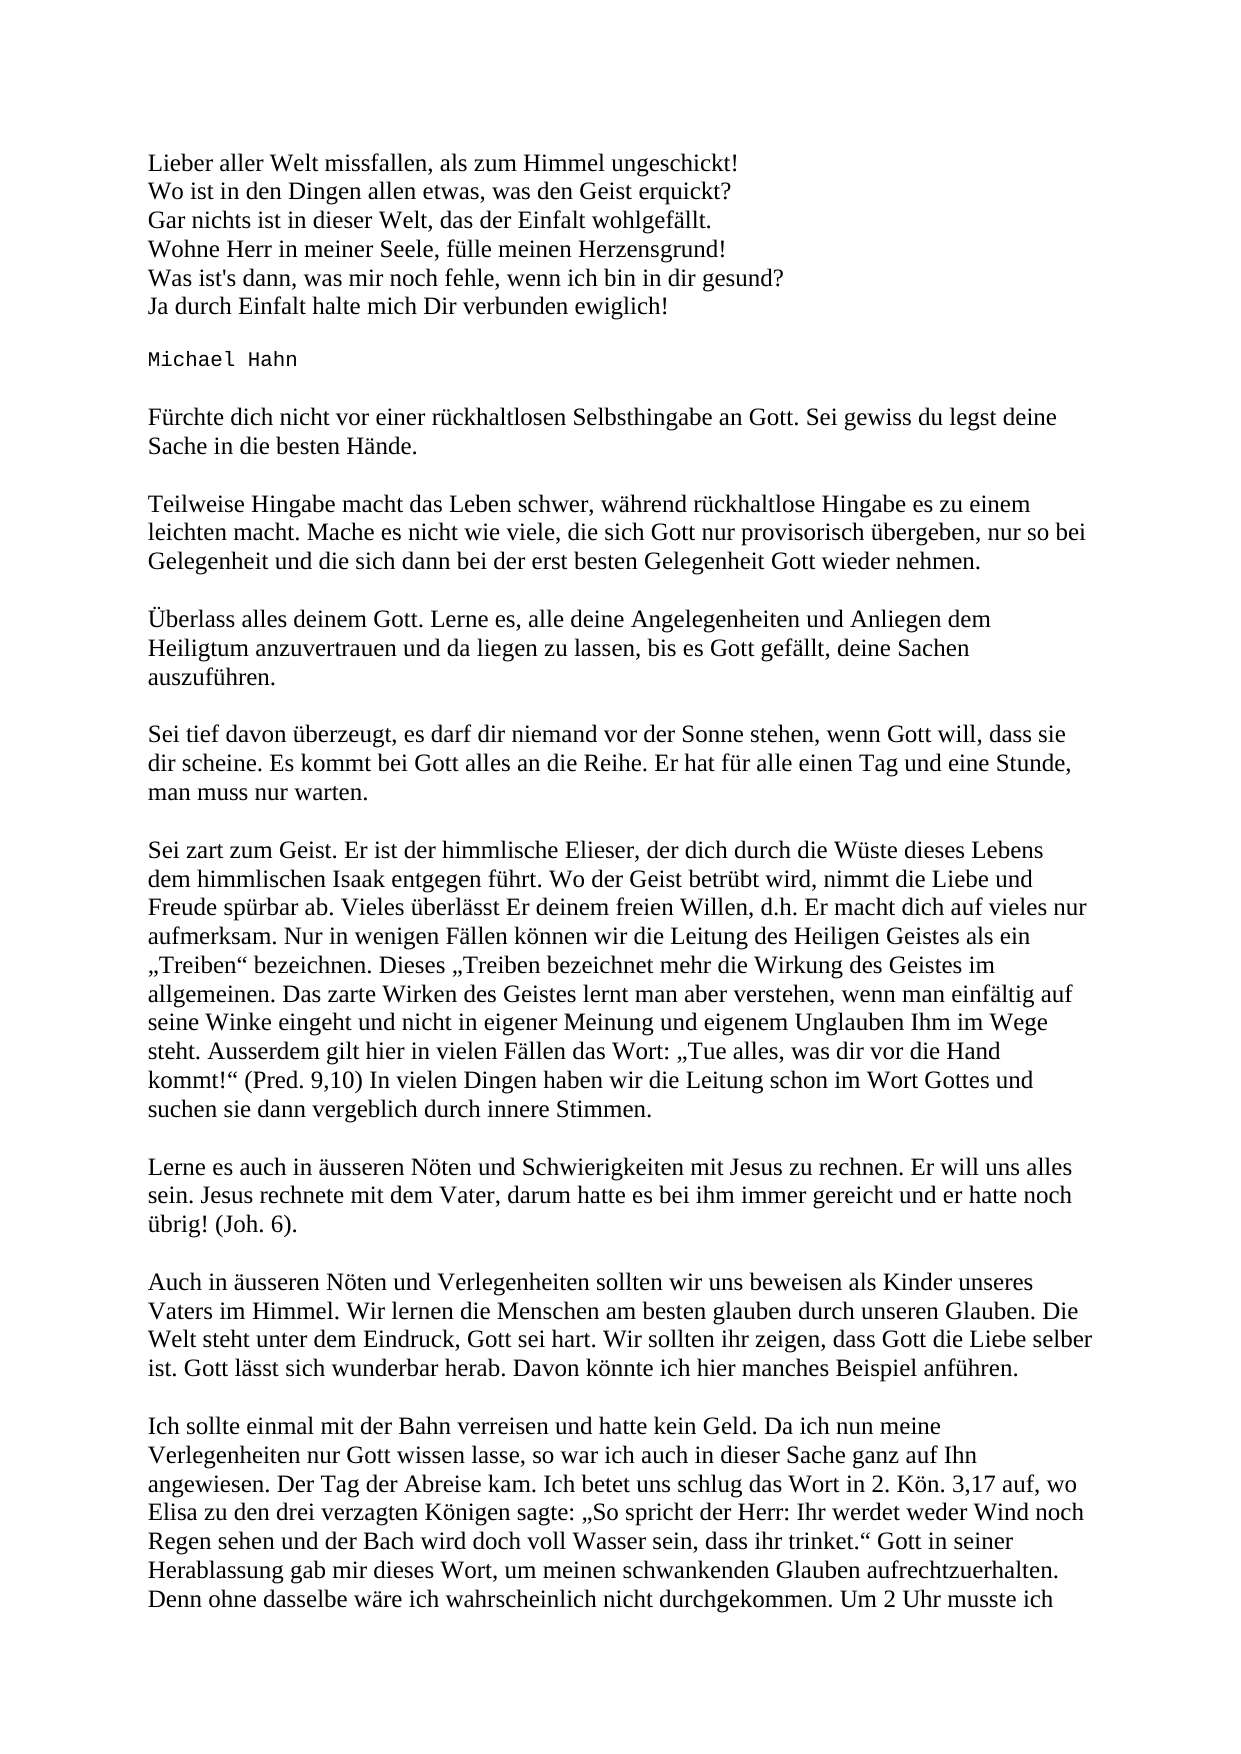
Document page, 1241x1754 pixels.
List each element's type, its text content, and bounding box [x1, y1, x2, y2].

text Auch in äusseren Nöten und Verlegenheiten sollten wir uns beweisen als Kinder unseres Vaters im Himmel. Wir lernen die Menschen am besten glauben durch unseren Glauben. Die Welt steht unter dem Eindruck, Gott sei hart. Wir sollten ihr zeigen, dass Gott die Liebe selber ist. Gott lässt sich wunderbar herab. Davon könnte ich hier manches Beispiel anführen. [148, 1267, 1093, 1382]
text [148, 1411, 1093, 1612]
text Teilweise Hingabe macht das Leben schwer, während rückhaltlose Hingabe es zu einem leichten macht. Mache es nicht wie viele, die sich Gott nur provisorisch übergeben, nur so bei Gelegenheit und die sich dann bei der erst besten Gelegenheit Gott wieder nehmen. [148, 489, 1093, 575]
text Fürchte dich nicht vor einer rückhaltlosen Selbsthingabe an Gott. Sei gewiss du legst deine Sache in die besten Hände. [148, 402, 1093, 459]
text Lieber aller Welt missfallen, als zum Himmel ungeschickt! Wo ist in den Dingen allen etwas, was den Geist erquickt? Gar nichts ist in dieser Welt, das der Einfalt wohlgefällt. Wohne Herr in meiner Seele, fülle meinen Herzensgrund! Was ist's dann, was mir noch fehle, wenn ich bin in dir gesund? Ja durch Einfalt halte mich Dir verbunden ewiglich! [148, 148, 1093, 320]
text Lerne es auch in äusseren Nöten und Schwierigkeiten mit Jesus zu rechnen. Er will uns alles sein. Jesus rechnete mit dem Vater, darum hatte es bei ihm immer gereicht und er hatte noch übrig! (Joh. 6). [148, 1152, 1093, 1238]
text Sei tief davon überzeugt, es darf dir niemand vor der Sonne stehen, wenn Gott will, dass sie dir scheine. Es kommt bei Gott alles an die Reihe. Er hat für alle einen Tag und eine Stunde, man muss nur warten. [148, 719, 1093, 806]
text Überlass alles deinem Gott. Lerne es, alle deine Angelegenheiten und Anliegen dem Heiligtum anzuvertrauen und da liegen zu lassen, bis es Gott gefällt, deine Sachen auszuführen. [148, 604, 1093, 690]
text Michael Hahn [148, 349, 1093, 373]
text Sei zart zum Geist. Er ist der himmlische Elieser, der dich durch die Wüste dieses Lebens dem himmlischen Isaak entgegen führt. Wo der Geist betrübt wird, nimmt die Liebe und Freude spürbar ab. Vieles überlässt Er deinem freien Willen, d.h. Er macht dich auf vieles nur aufmerksam. Nur in wenigen Fällen können wir die Leitung des Heiligen Geistes als ein „Treiben“ bezeichnen. Dieses „Treiben bezeichnet mehr die Wirkung des Geistes im allgemeinen. Das zarte Wirken des Geistes lernt man aber verstehen, wenn man einfältig auf seine Winke eingeht und nicht in eigener Meinung und eigenem Unglauben Ihm im Wege steht. Ausserdem gilt hier in vielen Fällen das Wort: „Tue alles, was dir vor die Hand kommt!“ (Pred. 9,10) In vielen Dingen haben wir die Leitung schon im Wort Gottes und suchen sie dann vergeblich durch innere Stimmen. [148, 835, 1093, 1122]
